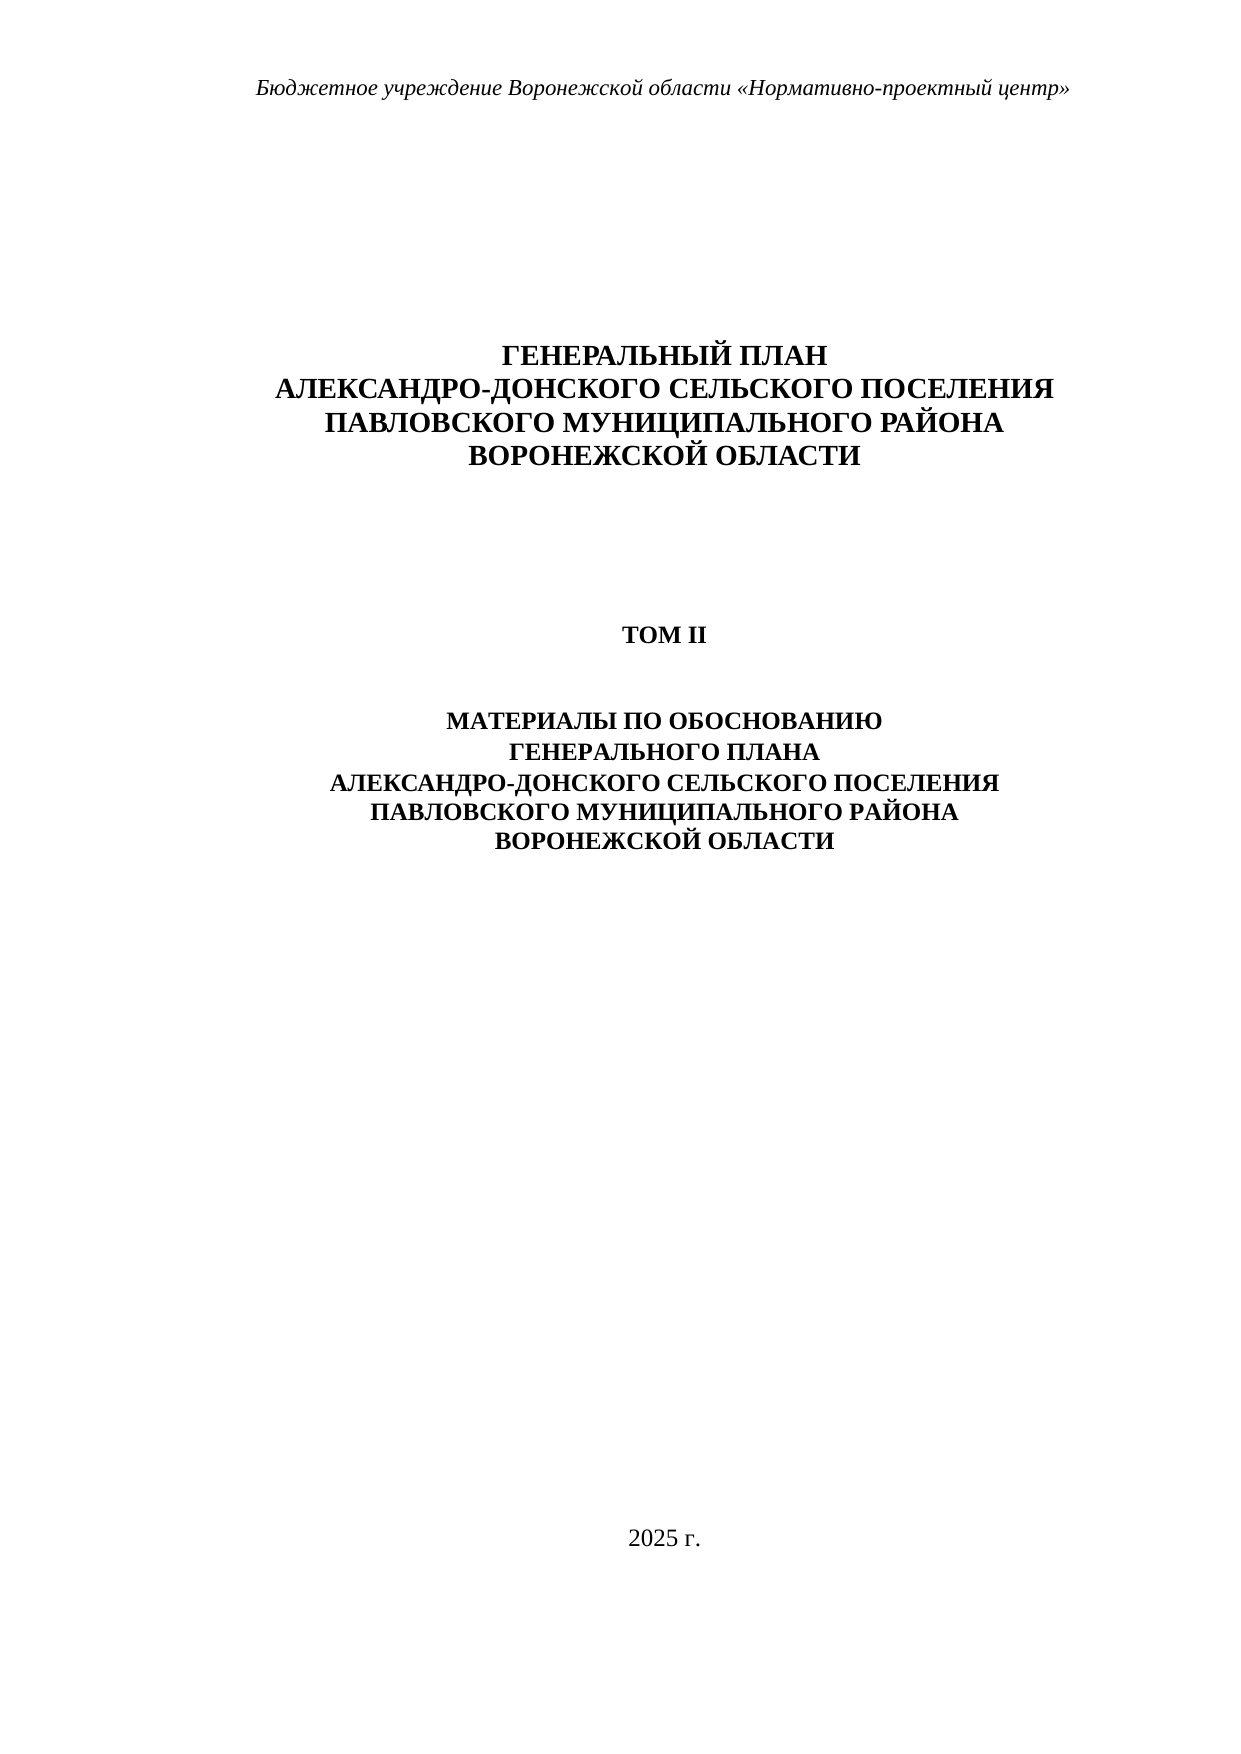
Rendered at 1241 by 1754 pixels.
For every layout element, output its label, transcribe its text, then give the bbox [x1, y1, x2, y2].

text ГЕНЕРАЛЬНОГО ПЛАНА [177, 737, 1152, 766]
text ГЕНЕРАЛЬНЫЙ ПЛАН [177, 338, 1152, 371]
text 2025 г. [177, 1523, 1152, 1551]
text ПАВЛОВСКОГО МУНИЦИПАЛЬНОГО РАЙОНА [177, 405, 1152, 438]
text ВОРОНЕЖСКОЙ ОБЛАСТИ [177, 438, 1152, 472]
text ПАВЛОВСКОГО МУНИЦИПАЛЬНОГО РАЙОНА [177, 797, 1152, 826]
text АЛЕКСАНДРО-ДОНСКОГО СЕЛЬСКОГО ПОСЕЛЕНИЯ [177, 371, 1152, 405]
text МАТЕРИАЛЫ ПО ОБОСНОВАНИЮ [177, 706, 1152, 735]
text ВОРОНЕЖСКОЙ ОБЛАСТИ [177, 826, 1152, 855]
text ТОМ II [177, 620, 1152, 649]
text АЛЕКСАНДРО-ДОНСКОГО СЕЛЬСКОГО ПОСЕЛЕНИЯ [177, 768, 1152, 797]
